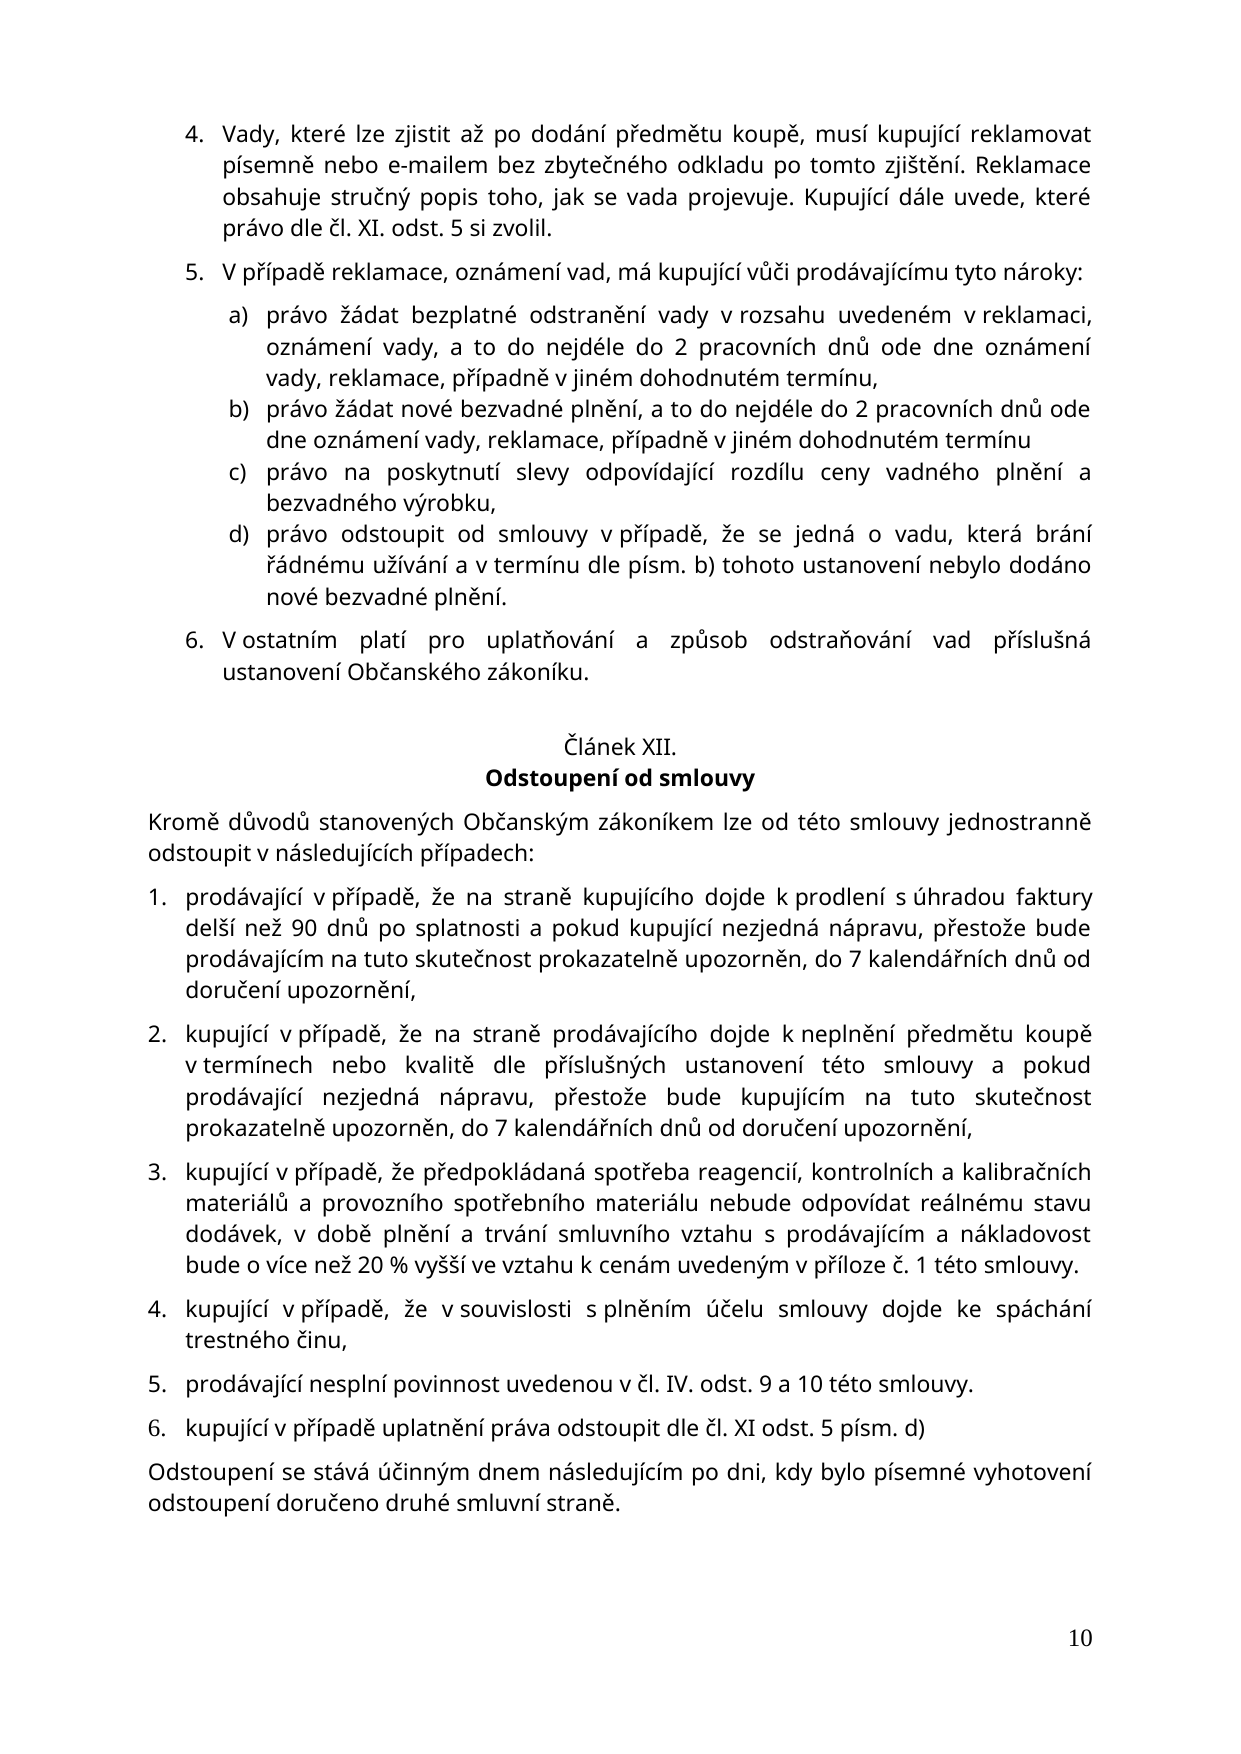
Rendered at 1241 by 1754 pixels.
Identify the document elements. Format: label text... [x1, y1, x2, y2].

text Odstoupení se stává účinným dnem následujícím po dni, kdy bylo písemné vyhotovení odstoupení doručeno druhé smluvní straně. [148, 1456, 1092, 1518]
text Odstoupení od smlouvy [148, 762, 1092, 793]
list V ostatním platí pro uplatňování a způsob odstraňování vad příslušná ustanovení Občanského zákoníku. [185, 624, 1092, 687]
list kupující v případě, že na straně prodávajícího dojde k neplnění předmětu koupě v termínech nebo kvalitě dle příslušných ustanovení této smlouvy a pokud prodávající nezjedná nápravu, přestože bude kupujícím na tuto skutečnost prokazatelně upozorněn, do 7 kalendářních dnů od doručení upozornění, [148, 1018, 1092, 1143]
list právo odstoupit od smlouvy v případě, že se jedná o vadu, která brání řádnému užívání a v termínu dle písm. b) tohoto ustanovení nebylo dodáno nové bezvadné plnění. [228, 518, 1092, 612]
list právo žádat nové bezvadné plnění, a to do nejdéle do 2 pracovních dnů ode dne oznámení vady, reklamace, případně v jiném dohodnutém termínu [228, 393, 1092, 456]
list prodávající v případě, že na straně kupujícího dojde k prodlení s úhradou faktury delší než 90 dnů po splatnosti a pokud kupující nezjedná nápravu, přestože bude prodávajícím na tuto skutečnost prokazatelně upozorněn, do 7 kalendářních dnů od doručení upozornění, [148, 881, 1092, 1006]
list V případě reklamace, oznámení vad, má kupující vůči prodávajícímu tyto nároky: [185, 256, 1092, 287]
list kupující v případě uplatnění práva odstoupit dle čl. XI odst. 5 písm. d) [148, 1412, 1092, 1443]
list Vady, které lze zjistit až po dodání předmětu koupě, musí kupující reklamovat písemně nebo e-mailem bez zbytečného odkladu po tomto zjištění. Reklamace obsahuje stručný popis toho, jak se vada projevuje. Kupující dále uvede, které právo dle čl. XI. odst. 5 si zvolil. [185, 118, 1092, 243]
text Kromě důvodů stanovených Občanským zákoníkem lze od této smlouvy jednostranně odstoupit v následujících případech: [148, 806, 1092, 868]
text Článek XII. [148, 731, 1092, 762]
list právo žádat bezplatné odstranění vady v rozsahu uvedeném v reklamaci, oznámení vady, a to do nejdéle do 2 pracovních dnů ode dne oznámení vady, reklamace, případně v jiném dohodnutém termínu, [228, 299, 1092, 393]
list prodávající nesplní povinnost uvedenou v čl. IV. odst. 9 a 10 této smlouvy. [148, 1368, 1092, 1399]
list kupující v případě, že předpokládaná spotřeba reagencií, kontrolních a kalibračních materiálů a provozního spotřebního materiálu nebude odpovídat reálnému stavu dodávek, v době plnění a trvání smluvního vztahu s prodávajícím a nákladovost bude o více než 20 % vyšší ve vztahu k cenám uvedeným v příloze č. 1 této smlouvy. [148, 1156, 1092, 1281]
list kupující v případě, že v souvislosti s plněním účelu smlouvy dojde ke spáchání trestného činu, [148, 1293, 1092, 1356]
list právo na poskytnutí slevy odpovídající rozdílu ceny vadného plnění a bezvadného výrobku, [228, 456, 1092, 518]
